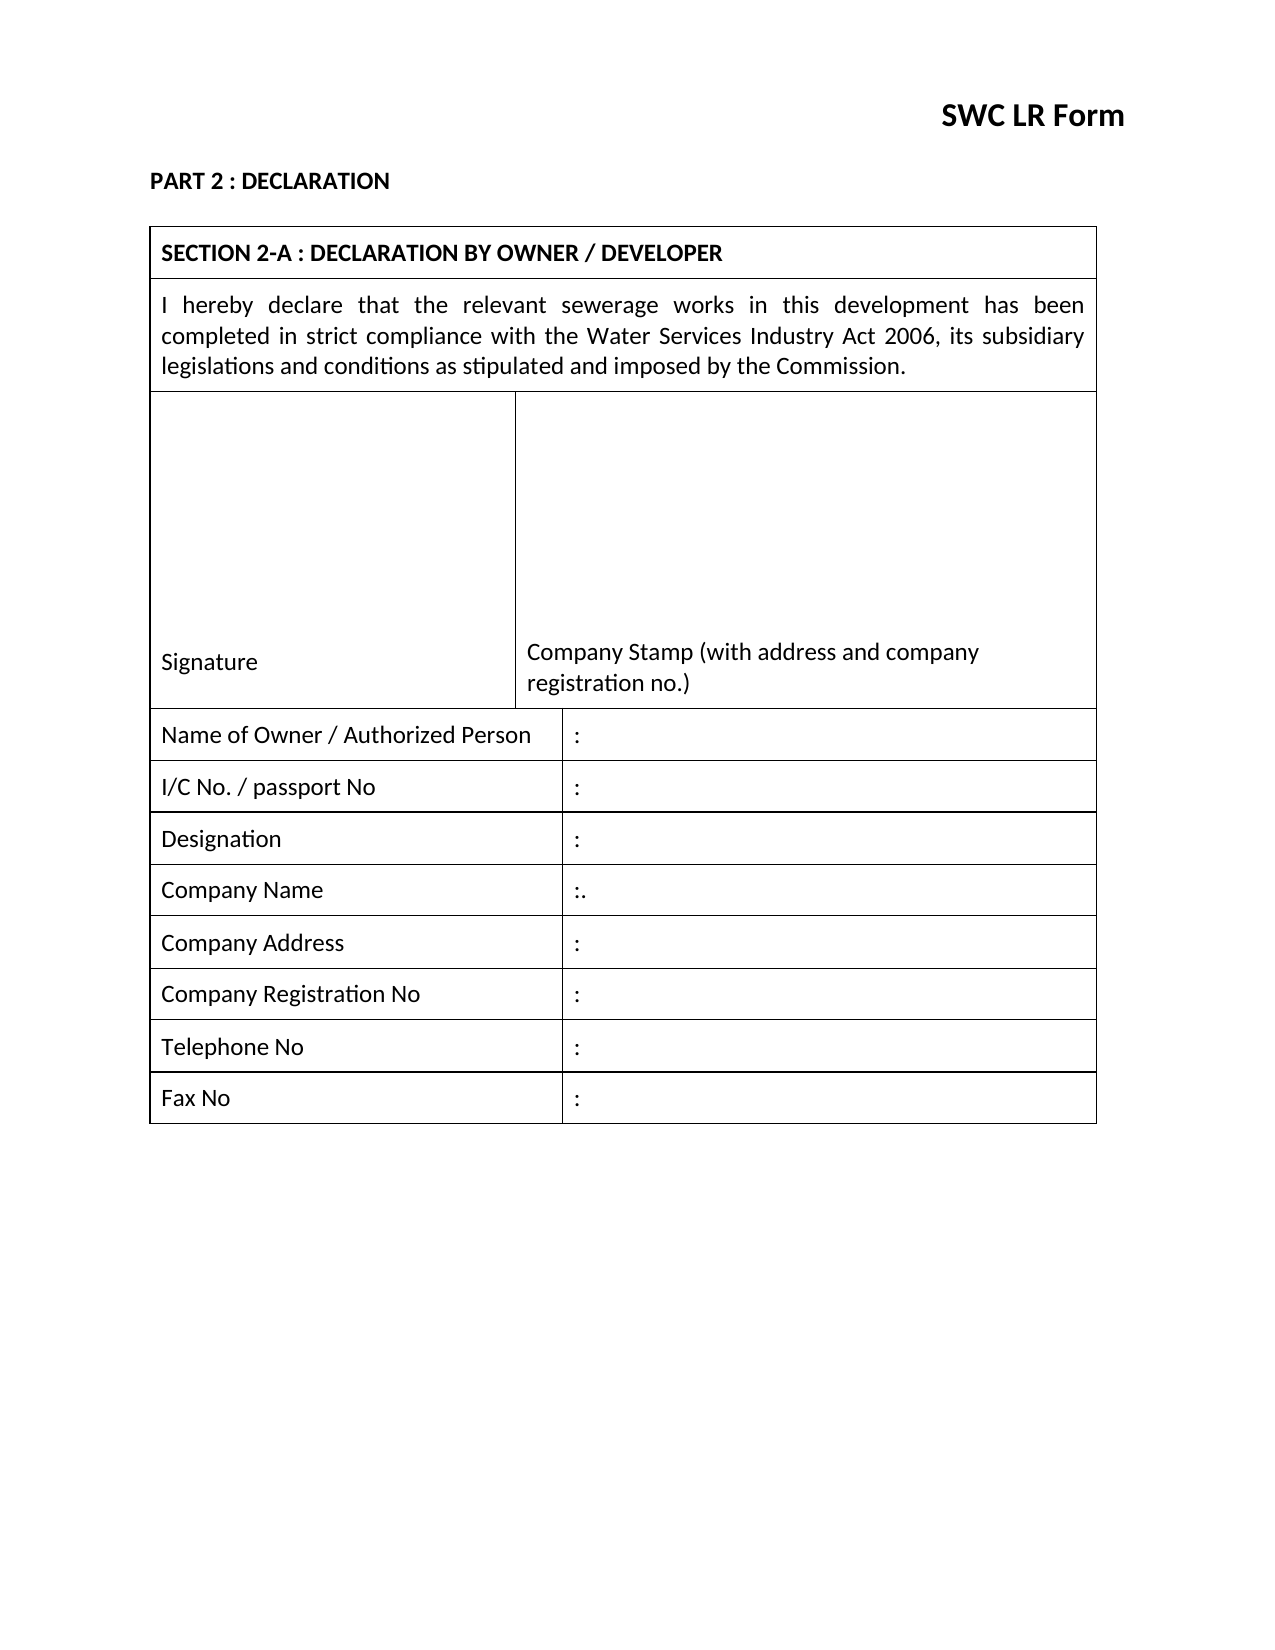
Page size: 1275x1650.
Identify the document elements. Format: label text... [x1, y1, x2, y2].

table_cell Telephone No [151, 1020, 562, 1071]
table_cell :. [563, 865, 1096, 915]
table_cell : [563, 813, 1096, 863]
table_cell : [563, 709, 1096, 759]
table_cell Signature [151, 392, 515, 707]
table_cell Company Registration No [151, 969, 562, 1019]
table_cell Fax No [151, 1073, 562, 1123]
table_cell Designation [151, 813, 562, 863]
table_cell I/C No. / passport No [151, 761, 562, 811]
table_header SECTION 2-A : DECLARATION BY OWNER / DEVELOPER [151, 227, 1096, 278]
table_cell : [563, 761, 1096, 811]
table_cell Company Address [151, 916, 562, 967]
table_cell : [563, 1020, 1096, 1071]
table_cell : [563, 969, 1096, 1019]
text SWC LR Form [150, 94, 1125, 134]
text PART 2 : DECLARATION [150, 165, 1125, 196]
table_cell Company Stamp (with address and company registration no.) [516, 392, 1096, 707]
table_cell : [563, 916, 1096, 967]
table_cell : [563, 1073, 1096, 1123]
table_cell I hereby declare that the relevant sewerage works in this development has been completed in strict compliance with the Water Services Industry Act 2006, its subsidiary legislations and conditions as stipulated and imposed by the Commission. [151, 279, 1096, 391]
table_cell Name of Owner / Authorized Person [151, 709, 562, 759]
table_cell Company Name [151, 865, 562, 915]
